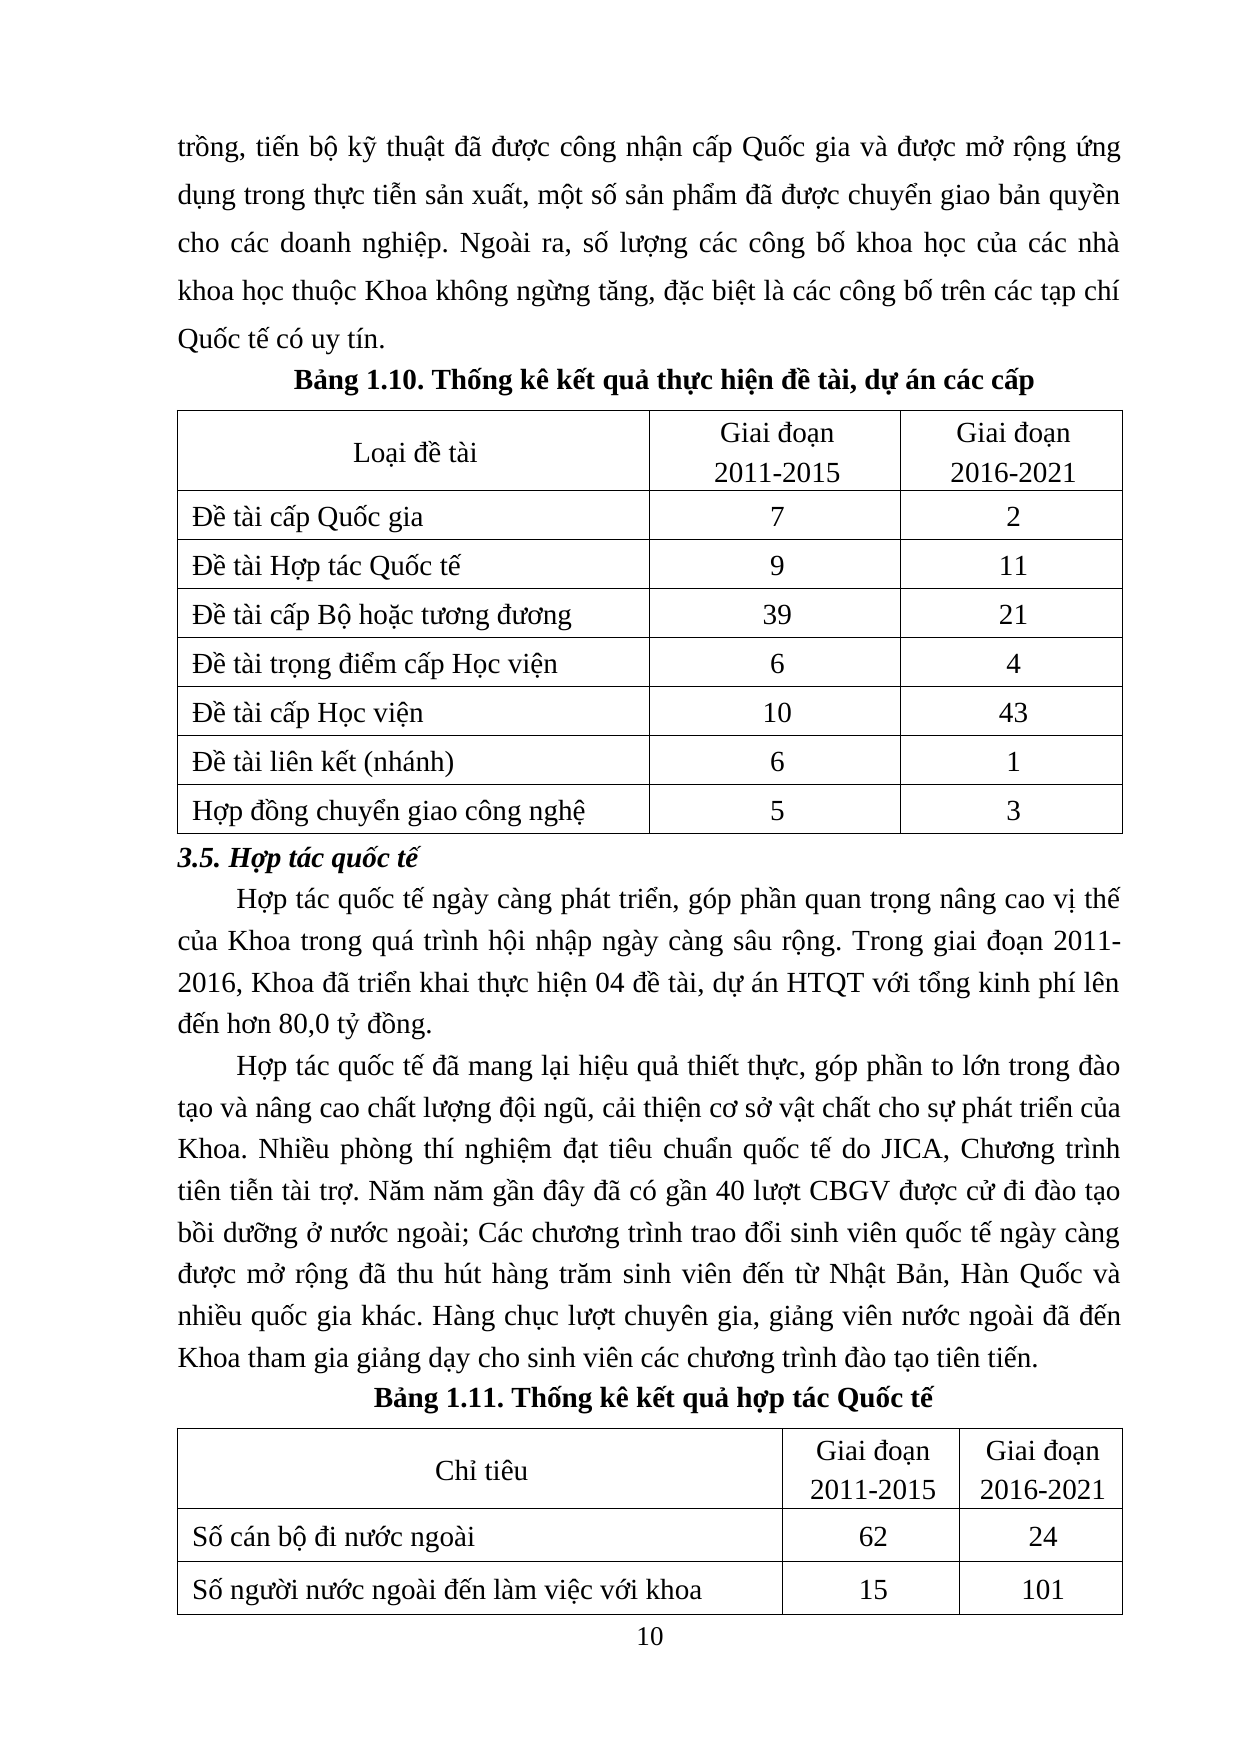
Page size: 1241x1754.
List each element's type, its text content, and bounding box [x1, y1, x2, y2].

table_header Giai đoạn 2016-2021 [960, 1429, 1122, 1508]
table_cell Đề tài cấp Bộ hoặc tương đương [178, 589, 649, 637]
table_header Chỉ tiêu [178, 1429, 782, 1508]
table_cell Số người nước ngoài đến làm việc với khoa [178, 1562, 782, 1614]
table_cell 6 [650, 638, 900, 686]
table_cell 7 [650, 491, 900, 539]
text Hợp tác quốc tế ngày càng phát triển, góp phần quan trọng nâng cao vị thế của Khoa trong quá trình hội nhập ngày càng sâu rộng. Trong giai đoạn 2011-2016, Khoa đã triển khai thực hiện 04 đề tài, dự án HTQT với tổng kinh phí lên đến hơn 80,0 tỷ đồng. [177, 875, 1122, 1042]
table_header Giai đoạn 2016-2021 [901, 411, 1122, 490]
table_cell Đề tài cấp Quốc gia [178, 491, 649, 539]
table_cell 39 [650, 589, 900, 637]
table_cell 101 [960, 1562, 1122, 1614]
table_cell 5 [650, 785, 900, 833]
table_cell Hợp đồng chuyển giao công nghệ [178, 785, 649, 833]
text Bảng 1.11. Thống kê kết quả hợp tác Quốc tế [177, 1375, 1122, 1415]
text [177, 118, 1122, 358]
table_cell 4 [901, 638, 1122, 686]
table_cell 24 [960, 1509, 1122, 1561]
table_cell 3 [901, 785, 1122, 833]
table_cell 11 [901, 540, 1122, 588]
table_cell 2 [901, 491, 1122, 539]
table_cell Đề tài liên kết (nhánh) [178, 736, 649, 784]
text Bảng 1.10. Thống kê kết quả thực hiện đề tài, dự án các cấp [177, 358, 1122, 397]
table_cell 43 [901, 687, 1122, 735]
table_cell 10 [650, 687, 900, 735]
table_cell 1 [901, 736, 1122, 784]
table_header Giai đoạn 2011-2015 [650, 411, 900, 490]
text Hợp tác quốc tế đã mang lại hiệu quả thiết thực, góp phần to lớn trong đào tạo và nâng cao chất lượng đội ngũ, cải thiện cơ sở vật chất cho sự phát triển của Khoa. Nhiều phòng thí nghiệm đạt tiêu chuẩn quốc tế do JICA, Chương trình tiên tiễn tài trợ. Năm năm gần đây đã có gần 40 lượt CBGV được cử đi đào tạo bồi dưỡng ở nước ngoài; Các chương trình trao đổi sinh viên quốc tế ngày càng được mở rộng đã thu hút hàng trăm sinh viên đến từ Nhật Bản, Hàn Quốc và nhiều quốc gia khác. Hàng chục lượt chuyên gia, giảng viên nước ngoài đã đến Khoa tham gia giảng dạy cho sinh viên các chương trình đào tạo tiên tiến. [177, 1042, 1122, 1375]
table_cell 9 [650, 540, 900, 588]
table_cell Đề tài trọng điểm cấp Học viện [178, 638, 649, 686]
table_cell 15 [783, 1562, 959, 1614]
table_cell 21 [901, 589, 1122, 637]
table_cell 62 [783, 1509, 959, 1561]
table_cell Đề tài Hợp tác Quốc tế [178, 540, 649, 588]
table_header Giai đoạn 2011-2015 [783, 1429, 959, 1508]
table_header Loại đề tài [178, 411, 649, 490]
table_cell Số cán bộ đi nước ngoài [178, 1509, 782, 1561]
table_cell 6 [650, 736, 900, 784]
text 3.5. Hợp tác quốc tế [177, 834, 1122, 875]
table_cell Đề tài cấp Học viện [178, 687, 649, 735]
